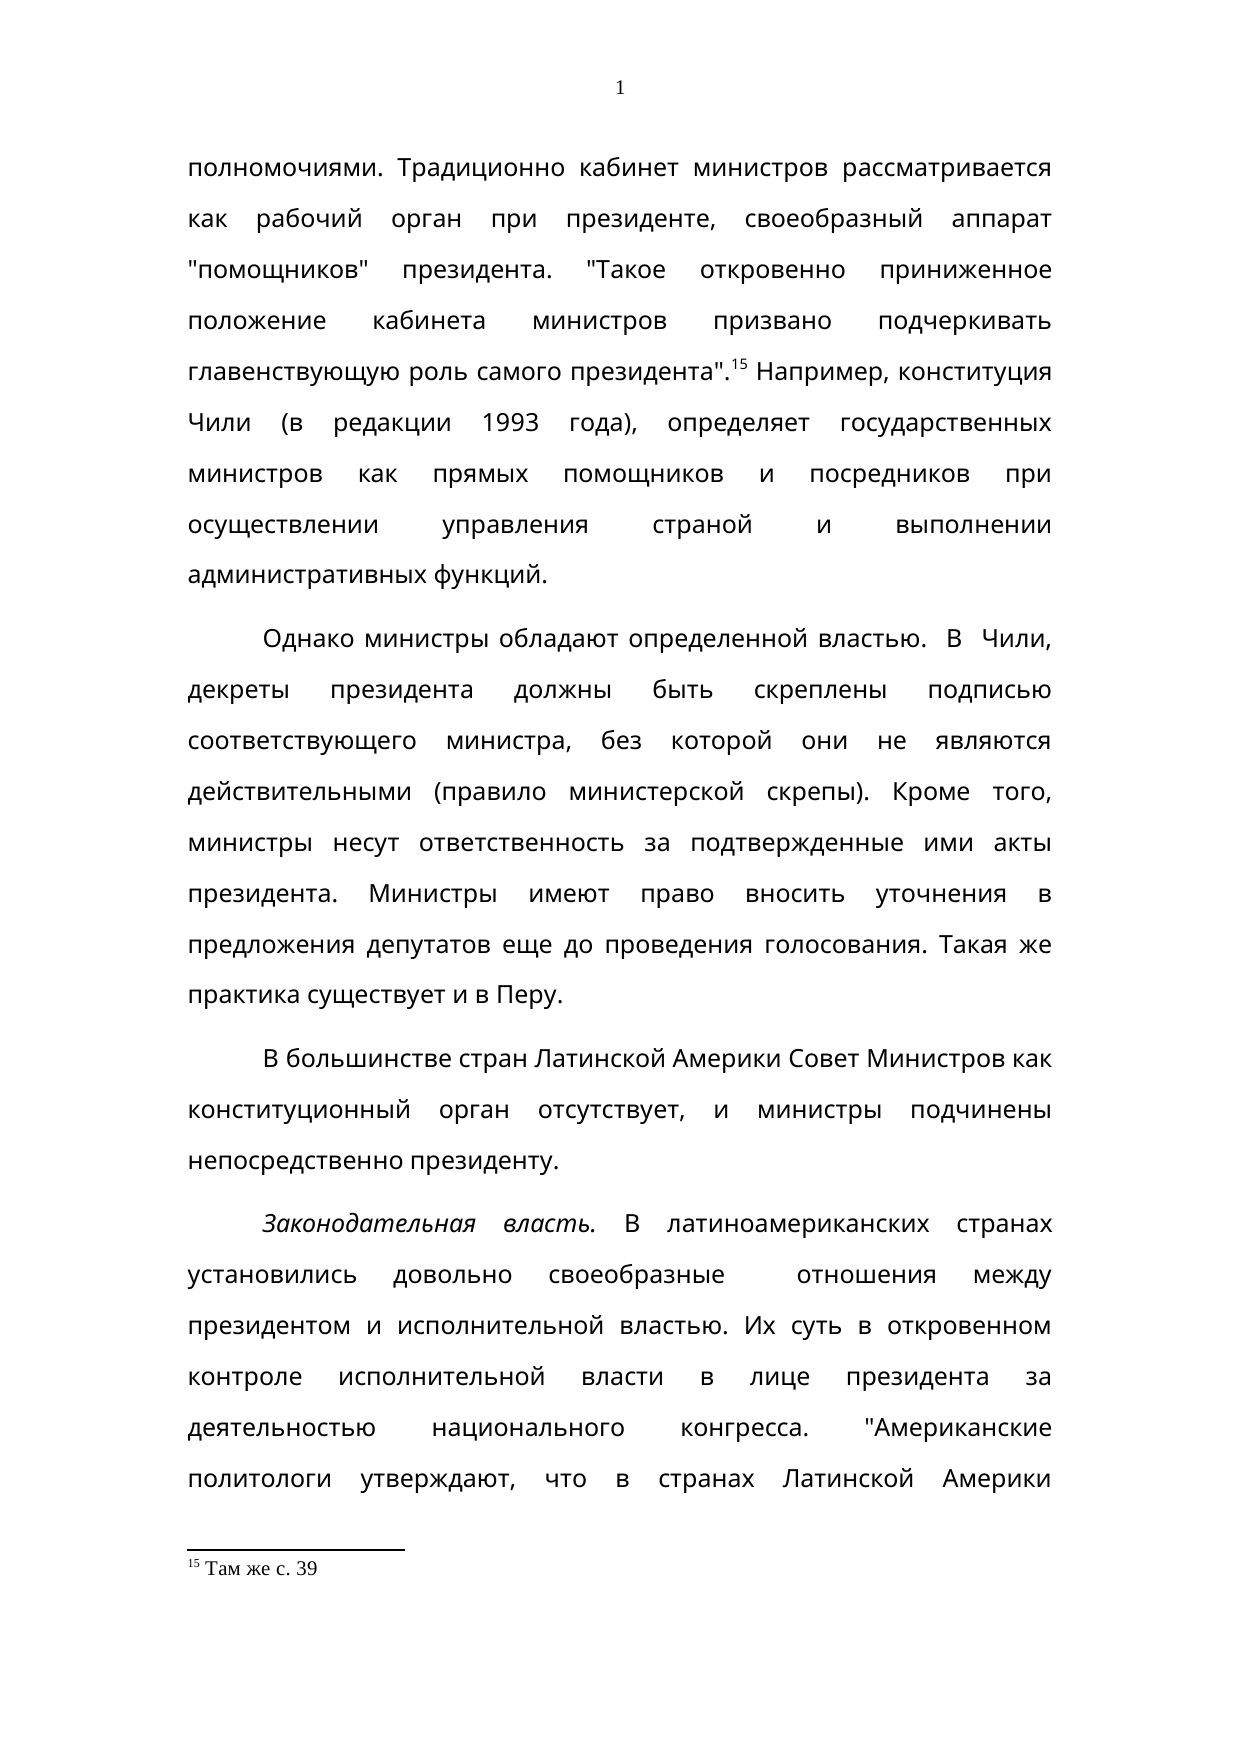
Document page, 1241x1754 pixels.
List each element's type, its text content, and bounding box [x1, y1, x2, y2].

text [187, 150, 1053, 591]
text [187, 1206, 1053, 1495]
text Однако министры обладают определенной властью. В Чили, декреты президента должны быть скреплены подписью соответствующего министра, без которой они не являются действительными (правило министерской скрепы). Кроме того, министры несут ответственность за подтвержденные ими акты президента. Министры имеют право вносить уточнения в предложения депутатов еще до проведения голосования. Такая же практика существует и в Перу. [187, 621, 1053, 1011]
text В большинстве стран Латинской Америки Совет Министров как конституционный орган отсутствует, и министры подчинены непосредственно президенту. [187, 1041, 1053, 1177]
